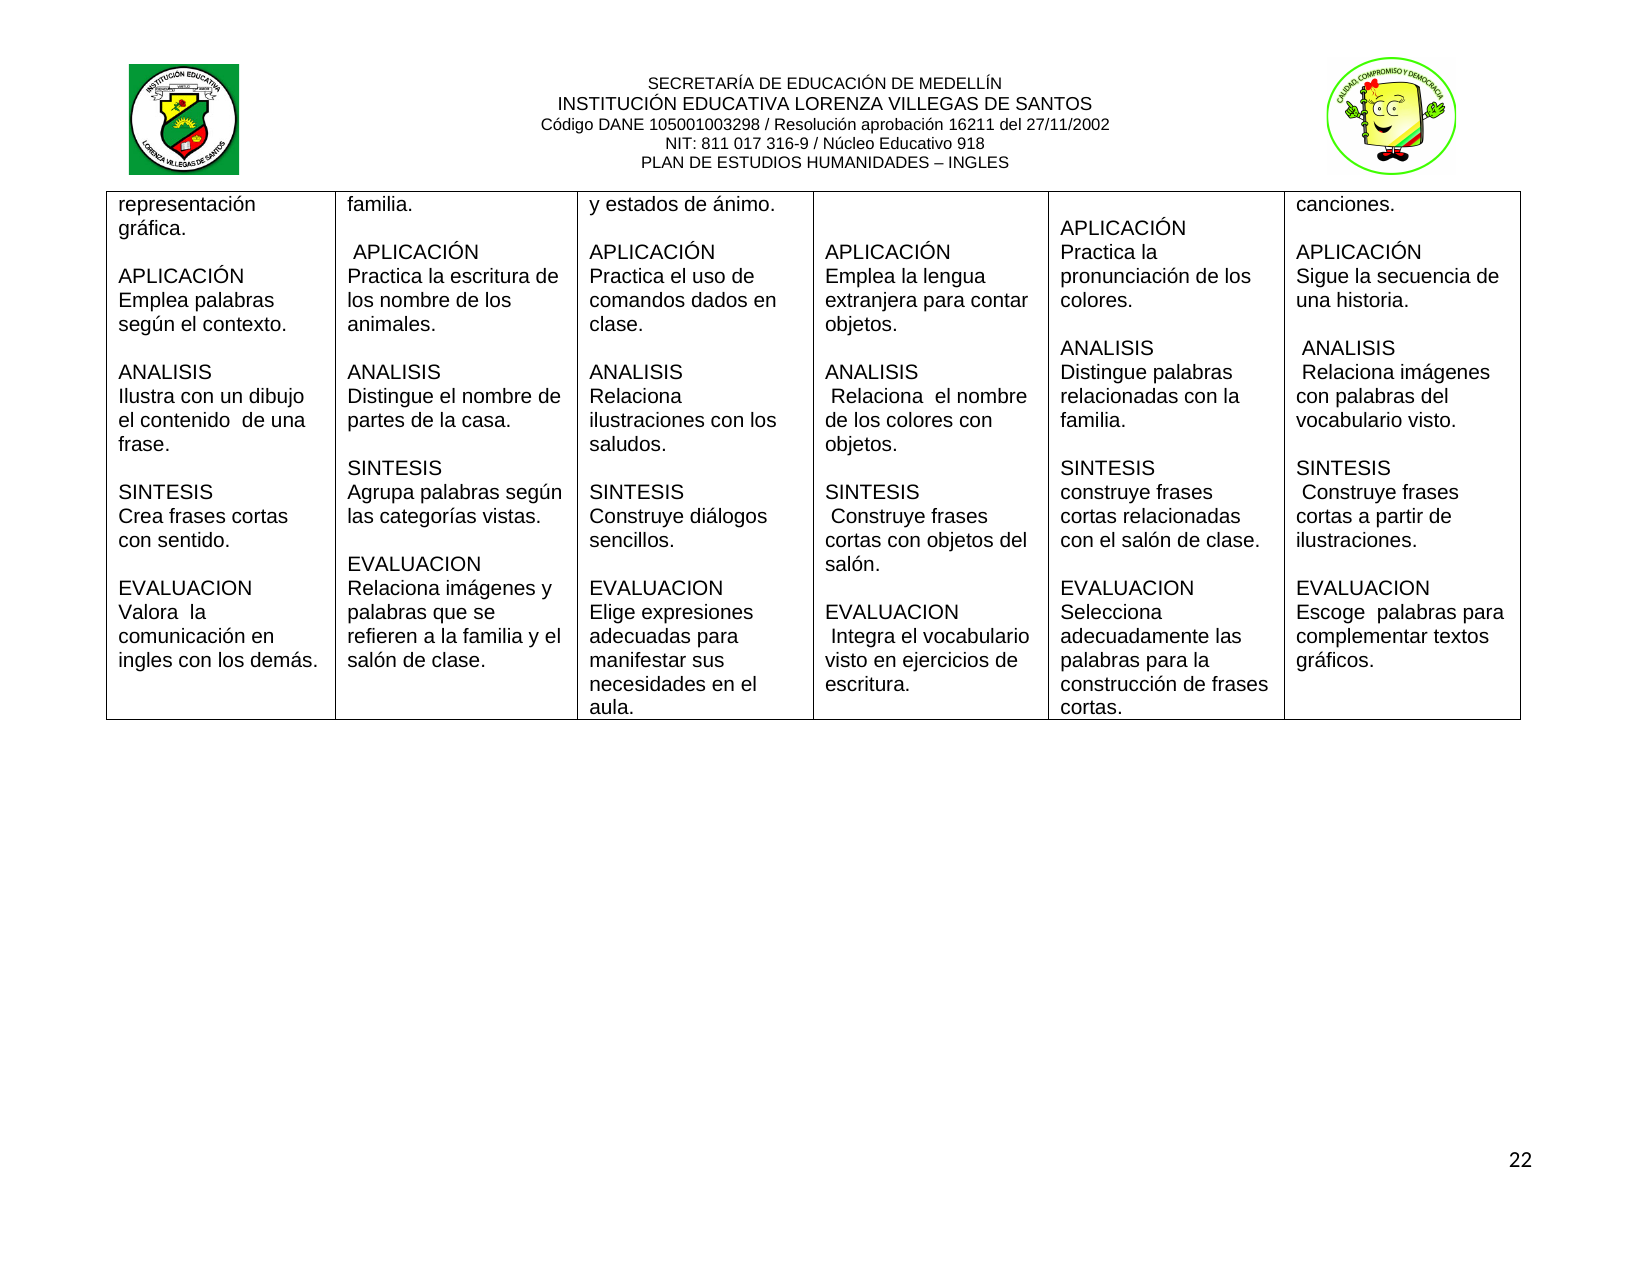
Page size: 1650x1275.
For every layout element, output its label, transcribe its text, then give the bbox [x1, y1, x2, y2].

picture [128, 64, 240, 175]
picture [1326, 57, 1457, 175]
